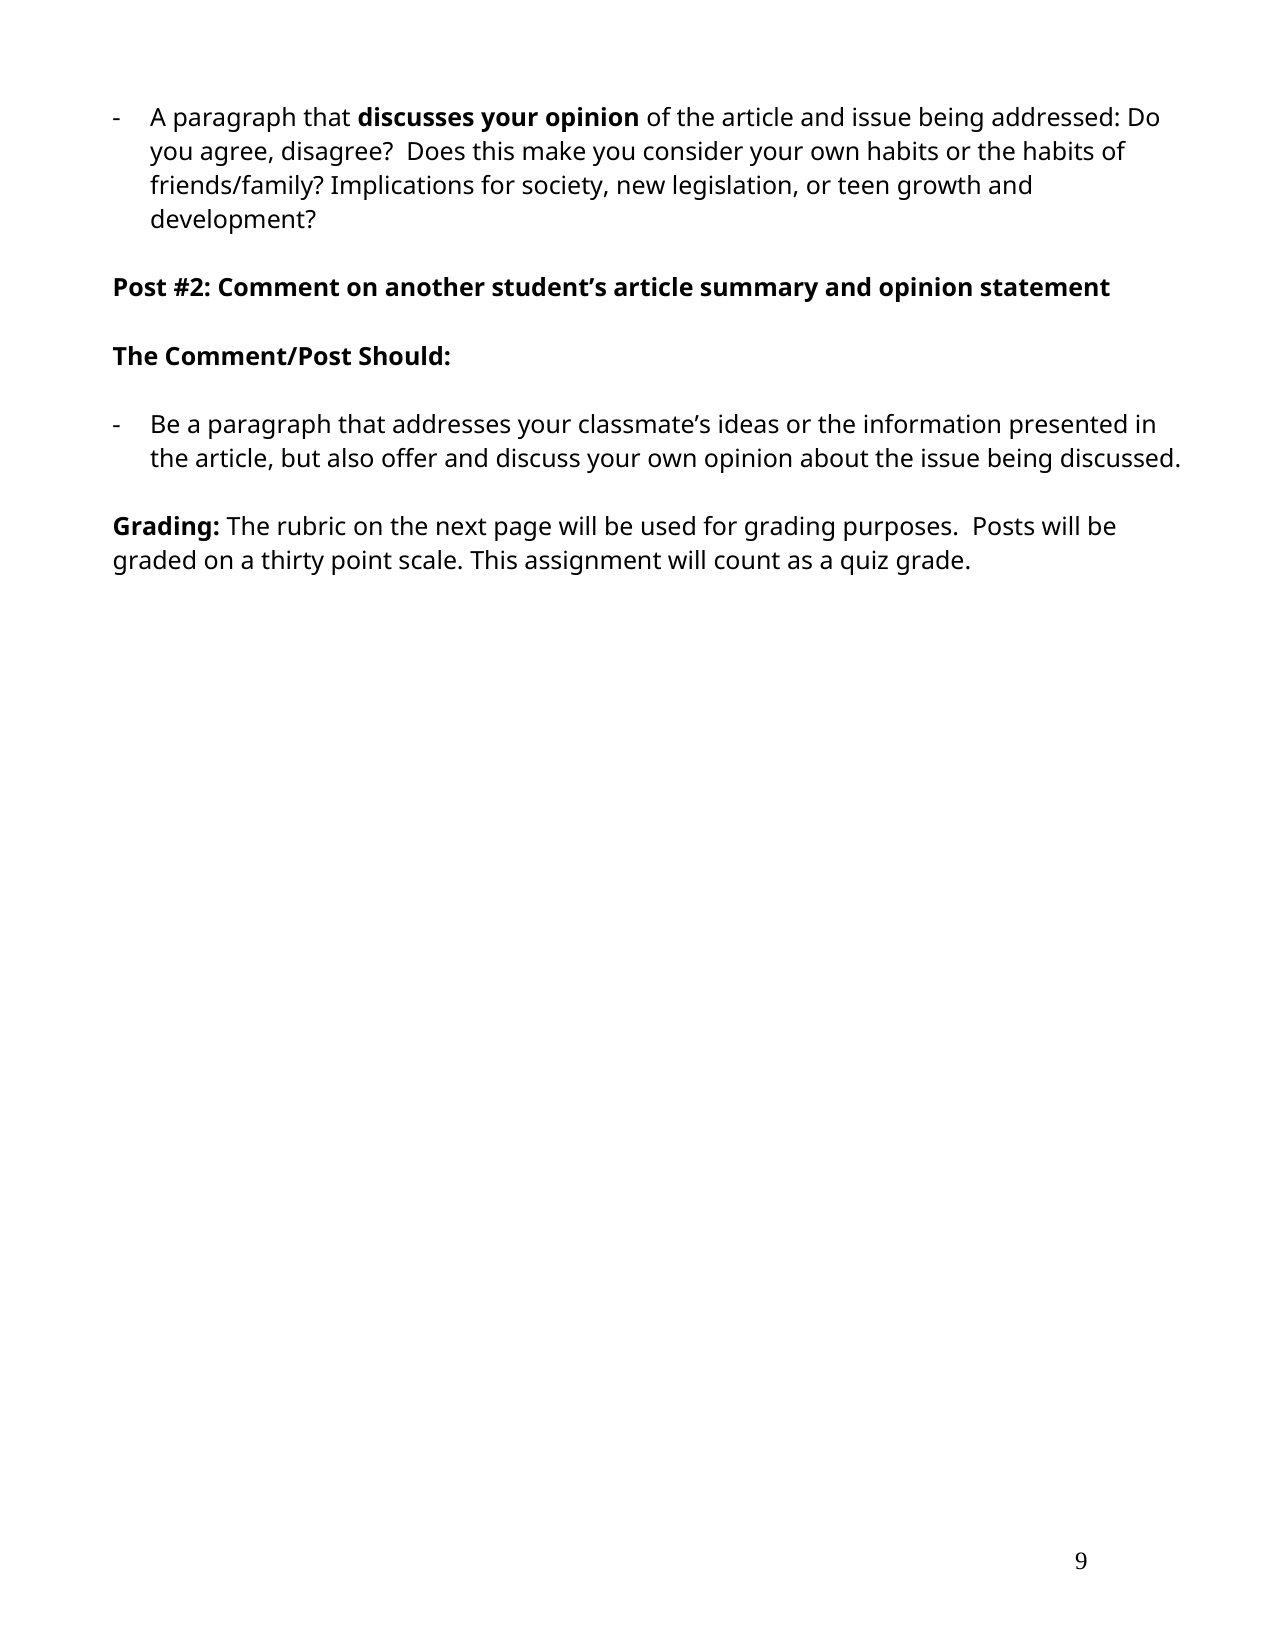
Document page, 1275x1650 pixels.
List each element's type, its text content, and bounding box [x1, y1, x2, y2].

list Be a paragraph that addresses your classmate’s ideas or the information presented in the article, but also offer and discuss your own opinion about the issue being discussed. [112, 406, 1191, 474]
list A paragraph that discusses your opinion of the article and issue being addressed: Do you agree, disagree? Does this make you consider your own habits or the habits of friends/family? Implications for society, new legislation, or teen growth and development? [112, 100, 1191, 236]
list The Comment/Post Should: [112, 338, 1191, 372]
list Grading: The rubric on the next page will be used for grading purposes. Posts will be graded on a thirty point scale. This assignment will count as a quiz grade. [112, 474, 1191, 577]
list Post #2: Comment on another student’s article summary and opinion statement [112, 270, 1191, 304]
